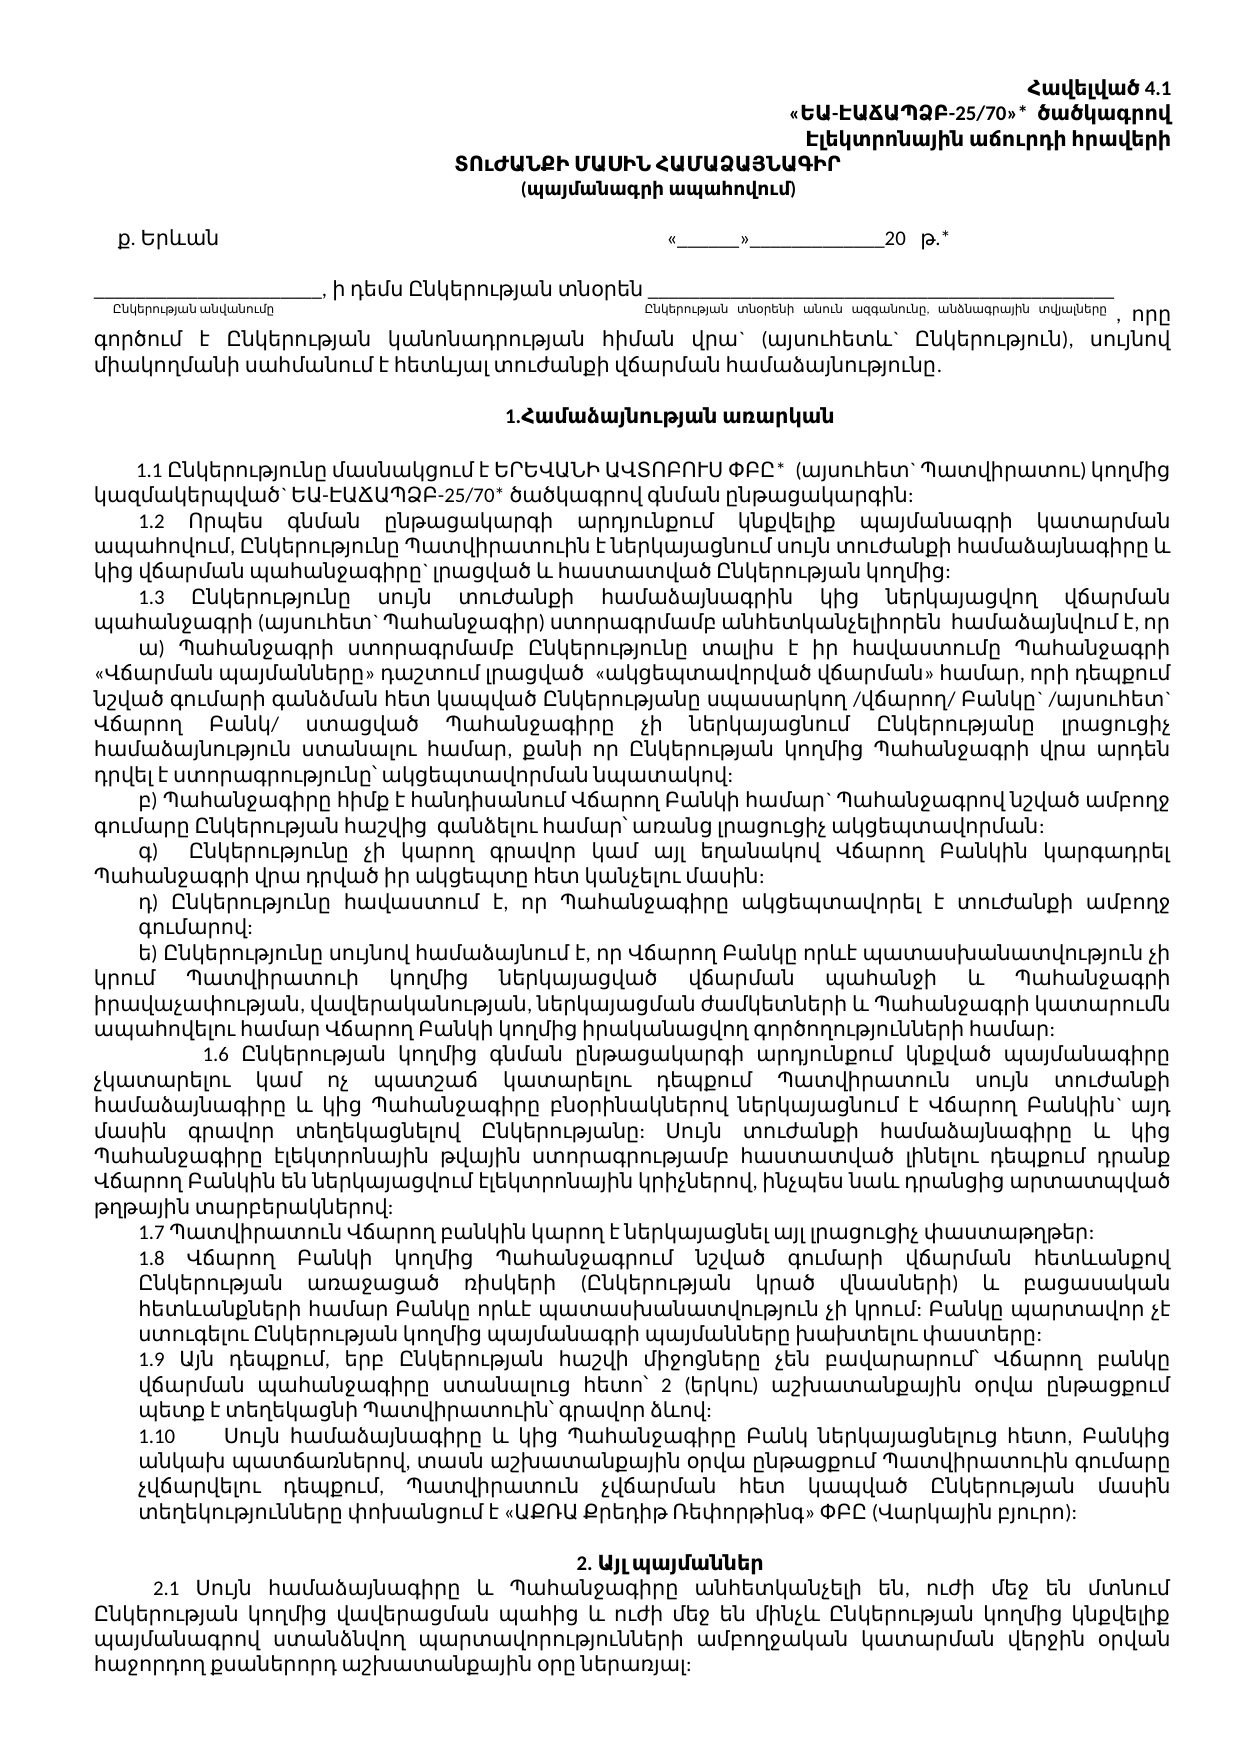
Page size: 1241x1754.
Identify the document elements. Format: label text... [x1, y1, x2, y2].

text գ) Ընկերությունը չի կարող գրավոր կամ այլ եղանակով Վճարող Բանկին կարգադրել Պահանջագրի վրա դրված իր ակցեպտը հետ կանչելու մասին: [94, 838, 1171, 889]
text 1.2 Որպես գնման ընթացակարգի արդյունքում կնքվելիք պայմանագրի կատարման ապահովում, Ընկերությունը Պատվիրատուին է ներկայացնում սույն տուժանքի համաձայնագիրը և կից վճարման պահանջագիրը` լրացված և հաստատված Ընկերության կողմից: [94, 508, 1171, 584]
text 1.3 Ընկերությունը սույն տուժանքի համաձայնագրին կից ներկայացվող վճարման պահանջագրի (այսուհետ` Պահանջագիր) ստորագրմամբ անհետկանչելիորեն համաձայնվում է, որ [94, 584, 1171, 635]
text 1.8 Վճարող Բանկի կողմից Պահանջագրում նշված գումարի վճարման հետևանքով Ընկերության առաջացած ռիսկերի (Ընկերության կրած վնասների) և բացասական հետևանքների համար Բանկը որևէ պատասխանատվություն չի կրում: Բանկը պարտավոր չէ ստուգելու Ընկերության կողմից պայմանագրի պայմանները խախտելու փաստերը: [138, 1245, 1171, 1347]
text Էլեկտրոնային աճուրդի հրավերի [94, 126, 1171, 151]
text (պայմանագրի ապահովում) [94, 177, 1171, 199]
text 1.Համաձայնության առարկան [169, 403, 1171, 428]
text ե) Ընկերությունը սույնով համաձայնում է, որ Վճարող Բանկը որևէ պատասխանատվություն չի կրում Պատվիրատուի կողմից ներկայացված վճարման պահանջի և Պահանջագրի իրավաչափության, վավերականության, ներկայացման ժամկետների և Պահանջագրի կատարումն ապահովելու համար Վճարող Բանկի կողմից իրականացվող գործողությունների համար: [94, 940, 1171, 1042]
text ՏՈւԺԱՆՔԻ ՄԱՍԻՆ ՀԱՄԱՁԱՅՆԱԳԻՐ [94, 151, 1171, 177]
text Հավելված 4.1 [94, 75, 1171, 100]
text դ) Ընկերությունը հավաստում է, որ Պահանջագիրը ակցեպտավորել է տուժանքի ամբողջ գումարով: [138, 889, 1171, 940]
text 1.9 Այն դեպքում, երբ Ընկերության հաշվի միջոցները չեն բավարարում՝ Վճարող բանկը վճարման պահանջագիրը ստանալուց հետո՝ 2 (երկու) աշխատանքային օրվա ընթացքում պետք է տեղեկացնի Պատվիրատուին՝ գրավոր ձևով: [138, 1347, 1171, 1423]
text ______________________, ի դեմս Ընկերության տնօրեն _____________________________________________ [94, 276, 1171, 301]
text ա) Պահանջագրի ստորագրմամբ Ընկերությունը տալիս է իր հավաստումը Պահանջագրի «Վճարման պայմանները» դաշտում լրացված «ակցեպտավորված վճարման» համար, որի դեպքում նշված գումարի գանձման հետ կապված Ընկերությանը սպասարկող /վճարող/ Բանկը` /այսուհետ` Վճարող Բանկ/ ստացված Պահանջագիրը չի ներկայացնում Ընկերությանը լրացուցիչ համաձայնություն ստանալու համար, քանի որ Ընկերության կողմից Պահանջագրի վրա արդեն դրվել է ստորագրությունը՝ ակցեպտավորման նպատակով: [94, 635, 1171, 787]
text 2.1 Սույն համաձայնագիրը և Պահանջագիրը անհետկանչելի են, ուժի մեջ են մտնում Ընկերության կողմից վավերացման պահից և ուժի մեջ են մինչև Ընկերության կողմից կնքվելիք պայմանագրով ստանձնվող պարտավորությունների ամբողջական կատարման վերջին օրվան հաջորդող քսաներորդ աշխատանքային օրը ներառյալ: [94, 1575, 1171, 1677]
text 2. Այլ պայմաններ [169, 1550, 1171, 1575]
text ք. Երևան «______»_____________20 թ.* [94, 225, 1171, 250]
text բ) Պահանջագիրը հիմք է հանդիսանում Վճարող Բանկի համար` Պահանջագրով նշված ամբողջ գումարը Ընկերության հաշվից գանձելու համար՝ առանց լրացուցիչ ակցեպտավորման: [94, 787, 1171, 838]
text 1.6 Ընկերության կողմից գնման ընթացակարգի արդյունքում կնքված պայմանագիրը չկատարելու կամ ոչ պատշաճ կատարելու դեպքում Պատվիրատուն սույն տուժանքի համաձայնագիրը և կից Պահանջագիրը բնօրինակներով ներկայացնում է Վճարող Բանկին` այդ մասին գրավոր տեղեկացնելով Ընկերությանը: Սույն տուժանքի համաձայնագիրը և կից Պահանջագիրը էլեկտրոնային թվային ստորագրությամբ հաստատված լինելու դեպքում դրանք Վճարող Բանկին են ներկայացվում էլեկտրոնային կրիչներով, ինչպես նաև դրանցից արտատպված թղթային տարբերակներով: [94, 1042, 1171, 1219]
text «ԵԱ-ԷԱՃԱՊՁԲ-25/70»* ծածկագրով [94, 100, 1171, 126]
text 1.10 Սույն համաձայնագիրը և կից Պահանջագիրը Բանկ ներկայացնելուց հետո, Բանկից անկախ պատճառներով, տասն աշխատանքային օրվա ընթացքում Պատվիրատուին գումարը չվճարվելու դեպքում, Պատվիրատուն չվճարման հետ կապված Ընկերության մասին տեղեկությունները փոխանցում է «ԱՔՌԱ Քրեդիթ Ռեփորթինգ» ՓԲԸ (Վարկային բյուրո): [138, 1423, 1171, 1524]
text 1.1 Ընկերությունը մասնակցում է ԵՐԵՎԱՆԻ ԱՎՏՈԲՈՒՍ ՓԲԸ* (այսուհետ` Պատվիրատու) կողմից կազմակերպված` ԵԱ-ԷԱՃԱՊՁԲ-25/70* ծածկագրով գնման ընթացակարգին: [94, 457, 1171, 508]
text 1.7 Պատվիրատուն Վճարող բանկին կարող է ներկայացնել այլ լրացուցիչ փաստաթղթեր: [138, 1219, 1171, 1245]
text Ընկերության անվանումը Ընկերության տնօրենի անուն ազգանունը, անձնագրային տվյալները , որը գործում է Ընկերության կանոնադրության հիման վրա` (այսուհետև` Ընկերություն), սույնով միակողմանի սահմանում է հետևյալ տուժանքի վճարման համաձայնությունը. [94, 301, 1171, 377]
